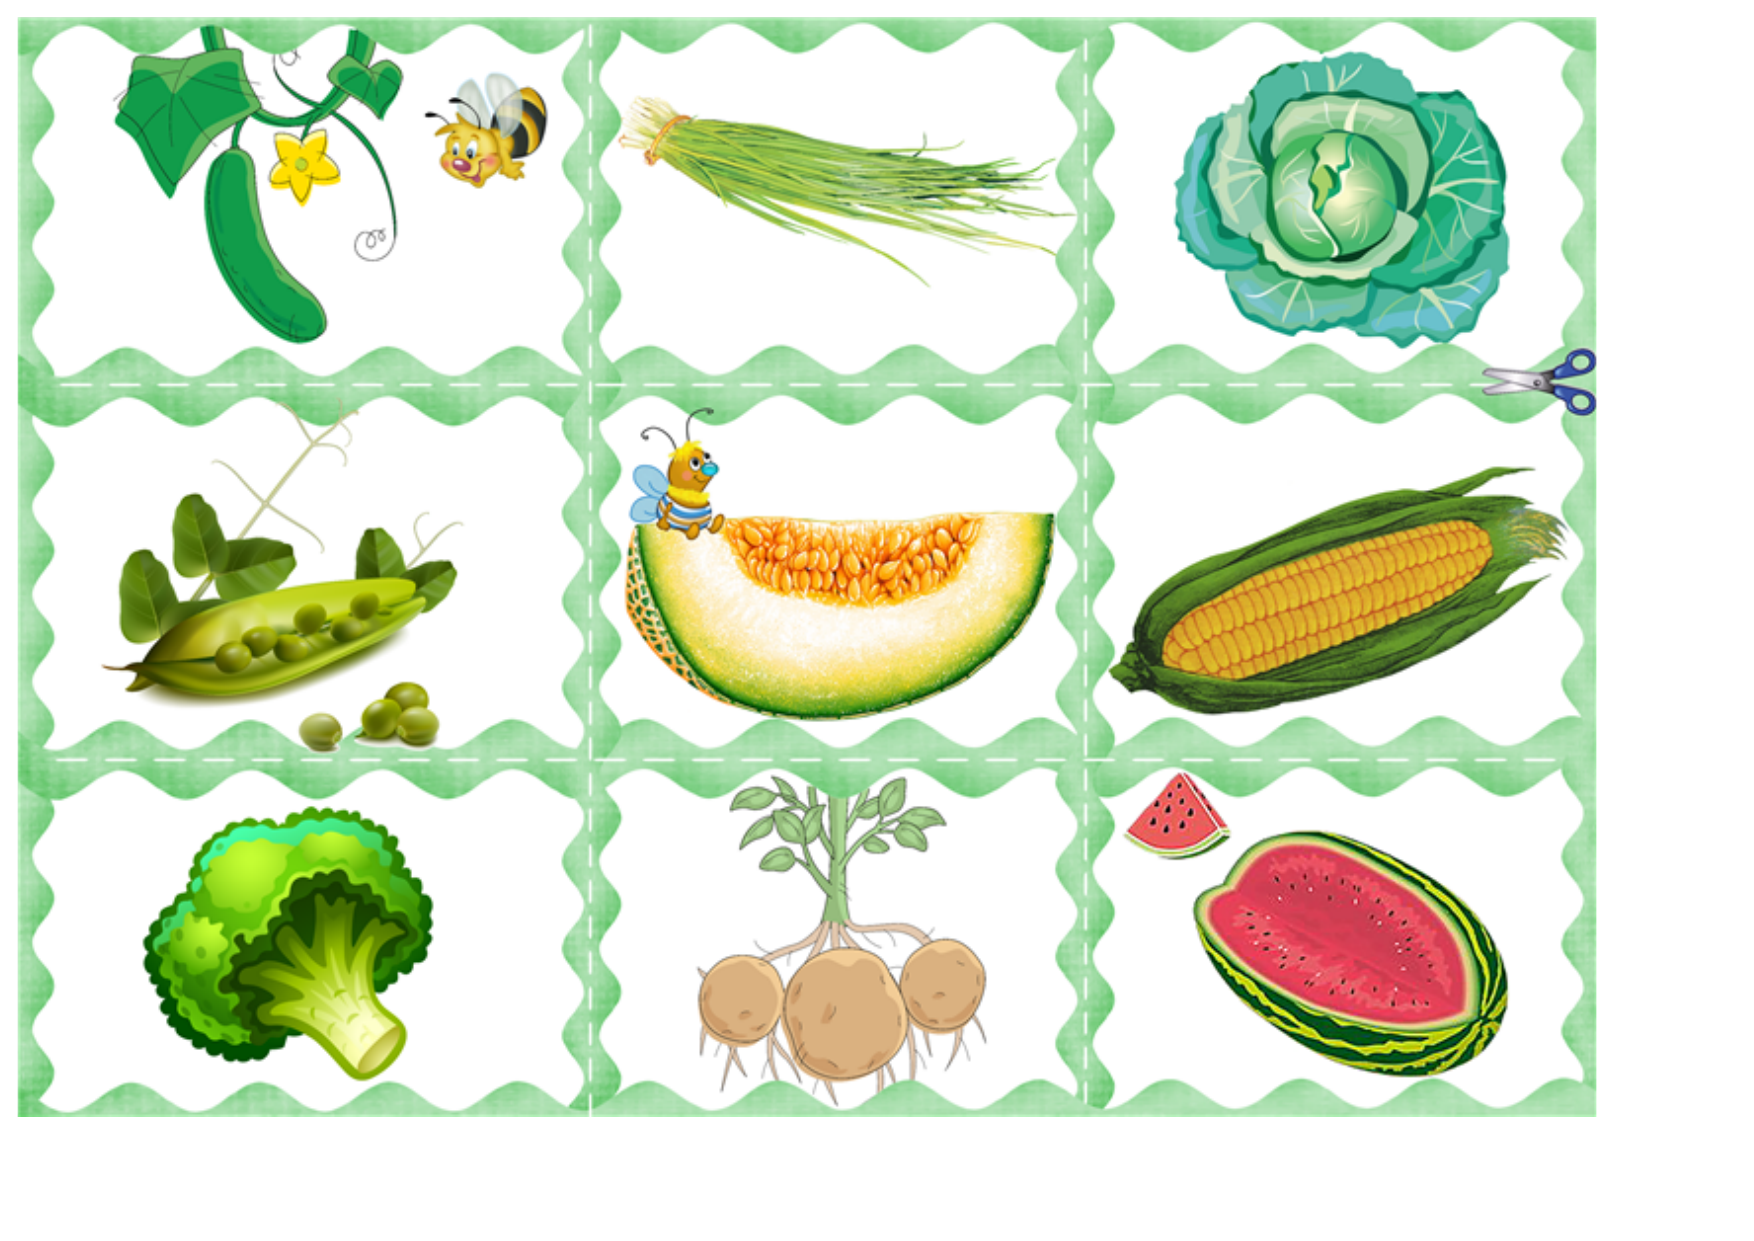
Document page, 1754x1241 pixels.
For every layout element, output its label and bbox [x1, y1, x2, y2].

picture [17, 17, 1597, 1117]
